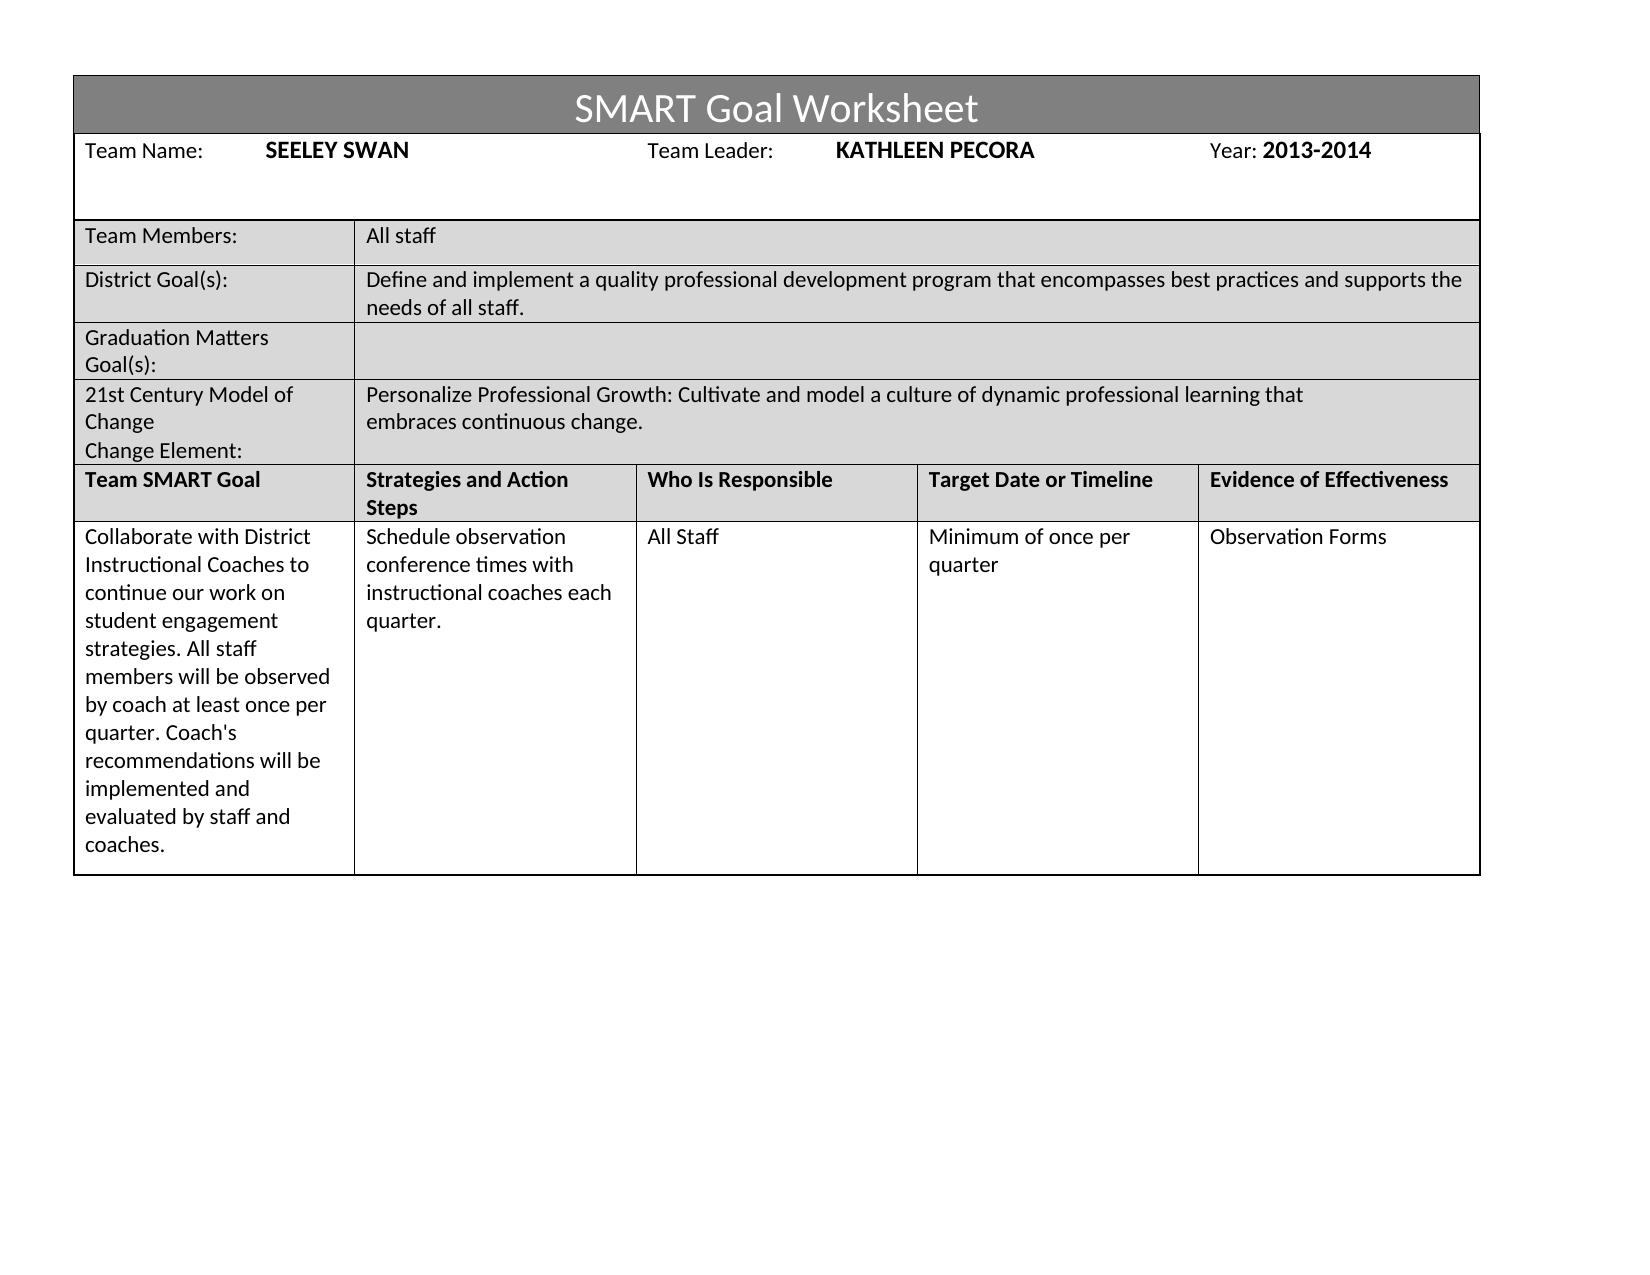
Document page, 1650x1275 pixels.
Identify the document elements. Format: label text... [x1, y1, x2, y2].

table_cell Year: 2013-2014 [1199, 134, 1479, 219]
table_cell Team Members: [75, 221, 354, 264]
table_cell Team Leader: KATHLEEN PECORA [636, 134, 1198, 219]
table_cell Observation Forms [1199, 522, 1479, 874]
table_cell Team SMART Goal [75, 465, 354, 521]
table_cell Schedule observation conference times with instructional coaches each quarter. [355, 522, 636, 874]
table_cell Evidence of Effectiveness [1199, 465, 1479, 521]
table_cell All staff [355, 221, 1479, 264]
table_cell Personalize Professional Growth: Cultivate and model a culture of dynamic professional learning that embraces continuous change. [355, 380, 1479, 464]
table_cell [355, 323, 1479, 379]
table_header SMART Goal Worksheet [74, 76, 1479, 133]
table_cell Who Is Responsible [637, 465, 917, 521]
table_cell Strategies and Action Steps [355, 465, 636, 521]
table_cell Collaborate with District Instructional Coaches to continue our work on student engagement strategies. All staff members will be observed by coach at least once per quarter. Coach's recommendations will be implemented and evaluated by staff and coaches. [75, 522, 354, 874]
table_cell Team Name: SEELEY SWAN [75, 134, 636, 219]
table_cell District Goal(s): [75, 266, 354, 322]
table_cell Graduation Matters Goal(s): [75, 323, 354, 379]
table_cell Minimum of once per quarter [918, 522, 1198, 874]
table_cell Target Date or Timeline [918, 465, 1198, 521]
table_cell Define and implement a quality professional development program that encompasses best practices and supports the needs of all staff. [355, 266, 1479, 322]
table_cell 21st Century Model of Change Change Element: [75, 380, 354, 464]
table_cell All Staff [637, 522, 917, 874]
